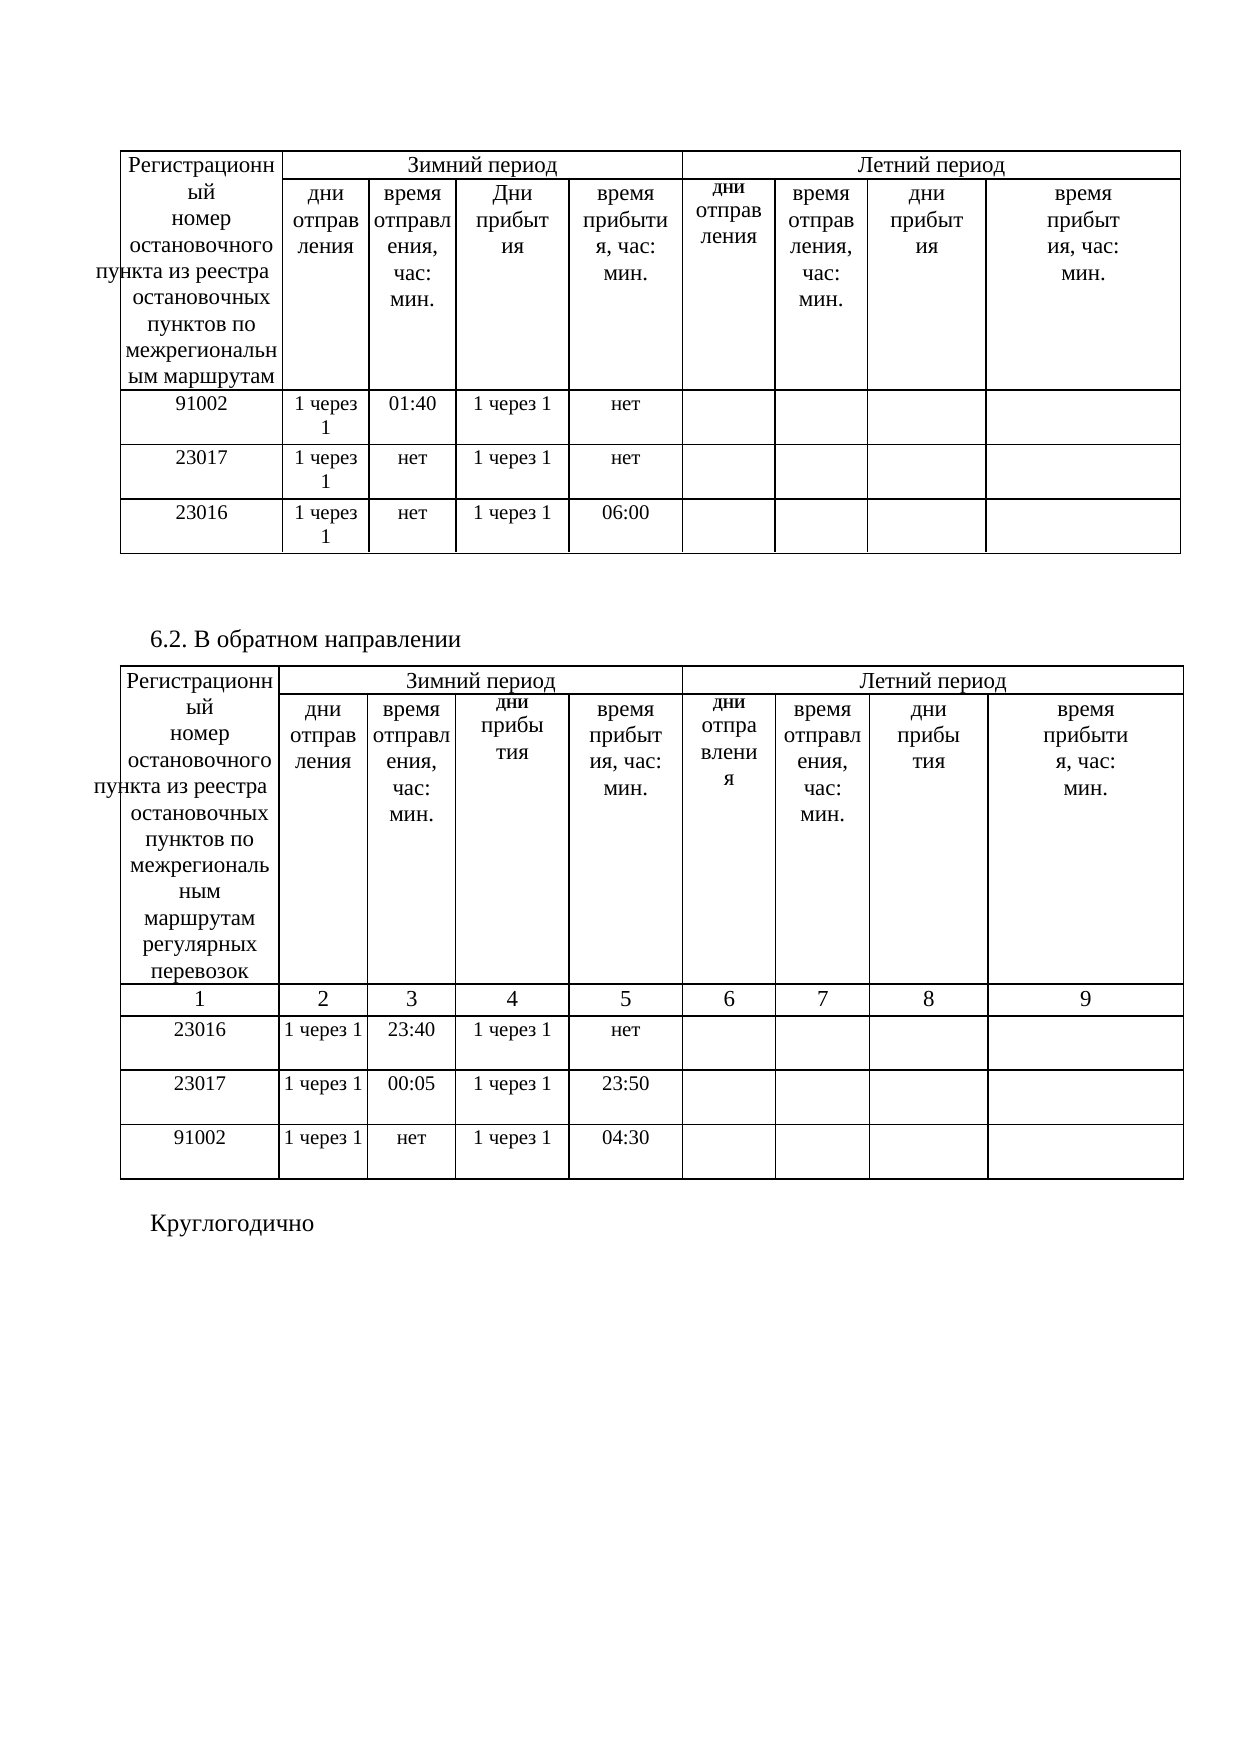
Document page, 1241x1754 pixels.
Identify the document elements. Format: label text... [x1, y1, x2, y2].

table_cell [989, 1071, 1183, 1124]
text 6.2. В обратном направлении [150, 624, 1090, 653]
table_cell 1 через 1 [280, 1125, 367, 1178]
table_cell [776, 1017, 869, 1069]
table_cell 1 через 1 [457, 445, 568, 498]
table_cell 1 через 1 [280, 1071, 367, 1124]
table_header Зимний период [283, 152, 682, 178]
table_cell нет [570, 391, 682, 444]
table_cell [683, 391, 774, 444]
table_cell 1 через 1 [457, 391, 568, 444]
table_cell 8 [870, 985, 987, 1015]
table_cell [987, 445, 1180, 498]
table_cell 23:40 [368, 1017, 455, 1069]
table_cell 3 [368, 985, 455, 1015]
table_cell [868, 445, 985, 498]
table_cell [870, 1071, 987, 1124]
table_cell [683, 500, 774, 552]
table_cell [776, 391, 867, 444]
table_cell нет [570, 445, 682, 498]
table_cell ДНИ прибы тия [456, 695, 568, 983]
table_cell [683, 445, 774, 498]
table_cell [870, 1125, 987, 1178]
table_cell 1 через 1 [283, 391, 368, 444]
table_header Регистрационный номер остановочного пункта из реестра остановочных пунктов по межрегиональным маршрутам регулярных перевозок [121, 667, 278, 983]
table_cell [870, 1017, 987, 1069]
table_cell 1 через 1 [280, 1017, 367, 1069]
table_cell [683, 1017, 775, 1069]
table_cell 2 [280, 985, 367, 1015]
table_header Зимний период [280, 667, 682, 693]
table_header Летний период [683, 667, 1183, 693]
table_cell [868, 500, 985, 552]
table_cell дни отправ ления [280, 695, 367, 983]
table_cell [683, 1125, 775, 1178]
table_cell нет [370, 445, 455, 498]
table_cell 23017 [121, 445, 282, 498]
table_cell нет [570, 1017, 682, 1069]
table_cell 00:05 [368, 1071, 455, 1124]
table_cell 04:30 [570, 1125, 682, 1178]
table_cell 1 через 1 [456, 1071, 568, 1124]
table_cell время прибыт ия, час: мин. [570, 695, 682, 983]
table_header Летний период [683, 152, 1180, 178]
table_cell [776, 1125, 869, 1178]
table_cell 6 [683, 985, 775, 1015]
table_cell время отправл ения, час: мин. [370, 180, 455, 389]
table_cell время прибыт ия, час: мин. [987, 180, 1180, 389]
table_cell [989, 1017, 1183, 1069]
table_cell 91002 [121, 1125, 278, 1178]
table_cell [987, 500, 1180, 552]
table_cell 01:40 [370, 391, 455, 444]
table_cell время отправл ения, час: мин. [368, 695, 455, 983]
table_cell [683, 1071, 775, 1124]
table_cell ДНИ отпра влени я [683, 695, 775, 983]
table_cell [987, 391, 1180, 444]
table_cell дни прибыт ия [868, 180, 985, 389]
table_cell 23:50 [570, 1071, 682, 1124]
table_cell 91002 [121, 391, 282, 444]
table_cell [868, 391, 985, 444]
table_cell ДНИ отправ ления [683, 180, 774, 389]
table_cell 1 через 1 [283, 500, 368, 552]
table_cell 1 через 1 [457, 500, 568, 552]
table_cell 23016 [121, 500, 282, 552]
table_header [121, 152, 282, 389]
table_cell дни отправ ления [283, 180, 368, 389]
table_cell 1 [121, 985, 278, 1015]
table_cell 1 через 1 [283, 445, 368, 498]
table_cell время прибыти я, час: мин. [570, 180, 682, 389]
table_cell [776, 445, 867, 498]
table_cell время прибыти я, час: мин. [989, 695, 1183, 983]
table_cell 4 [456, 985, 568, 1015]
table_cell Дни прибыт ия [457, 180, 568, 389]
table_cell 5 [570, 985, 682, 1015]
table_cell 1 через 1 [456, 1125, 568, 1178]
table_cell [989, 1125, 1183, 1178]
table_cell 23016 [121, 1017, 278, 1069]
table_cell 06:00 [570, 500, 682, 552]
table_cell нет [370, 500, 455, 552]
table_cell 1 через 1 [456, 1017, 568, 1069]
table_cell [776, 1071, 869, 1124]
table_cell 7 [776, 985, 869, 1015]
table_cell 9 [989, 985, 1183, 1015]
table_cell 23017 [121, 1071, 278, 1124]
table_cell дни прибы тия [870, 695, 987, 983]
table_cell время отправ ления, час: мин. [776, 180, 867, 389]
table_cell [776, 500, 867, 552]
table_cell нет [368, 1125, 455, 1178]
table_cell время отправл ения, час: мин. [776, 695, 869, 983]
text Круглогодично [150, 1208, 1090, 1237]
